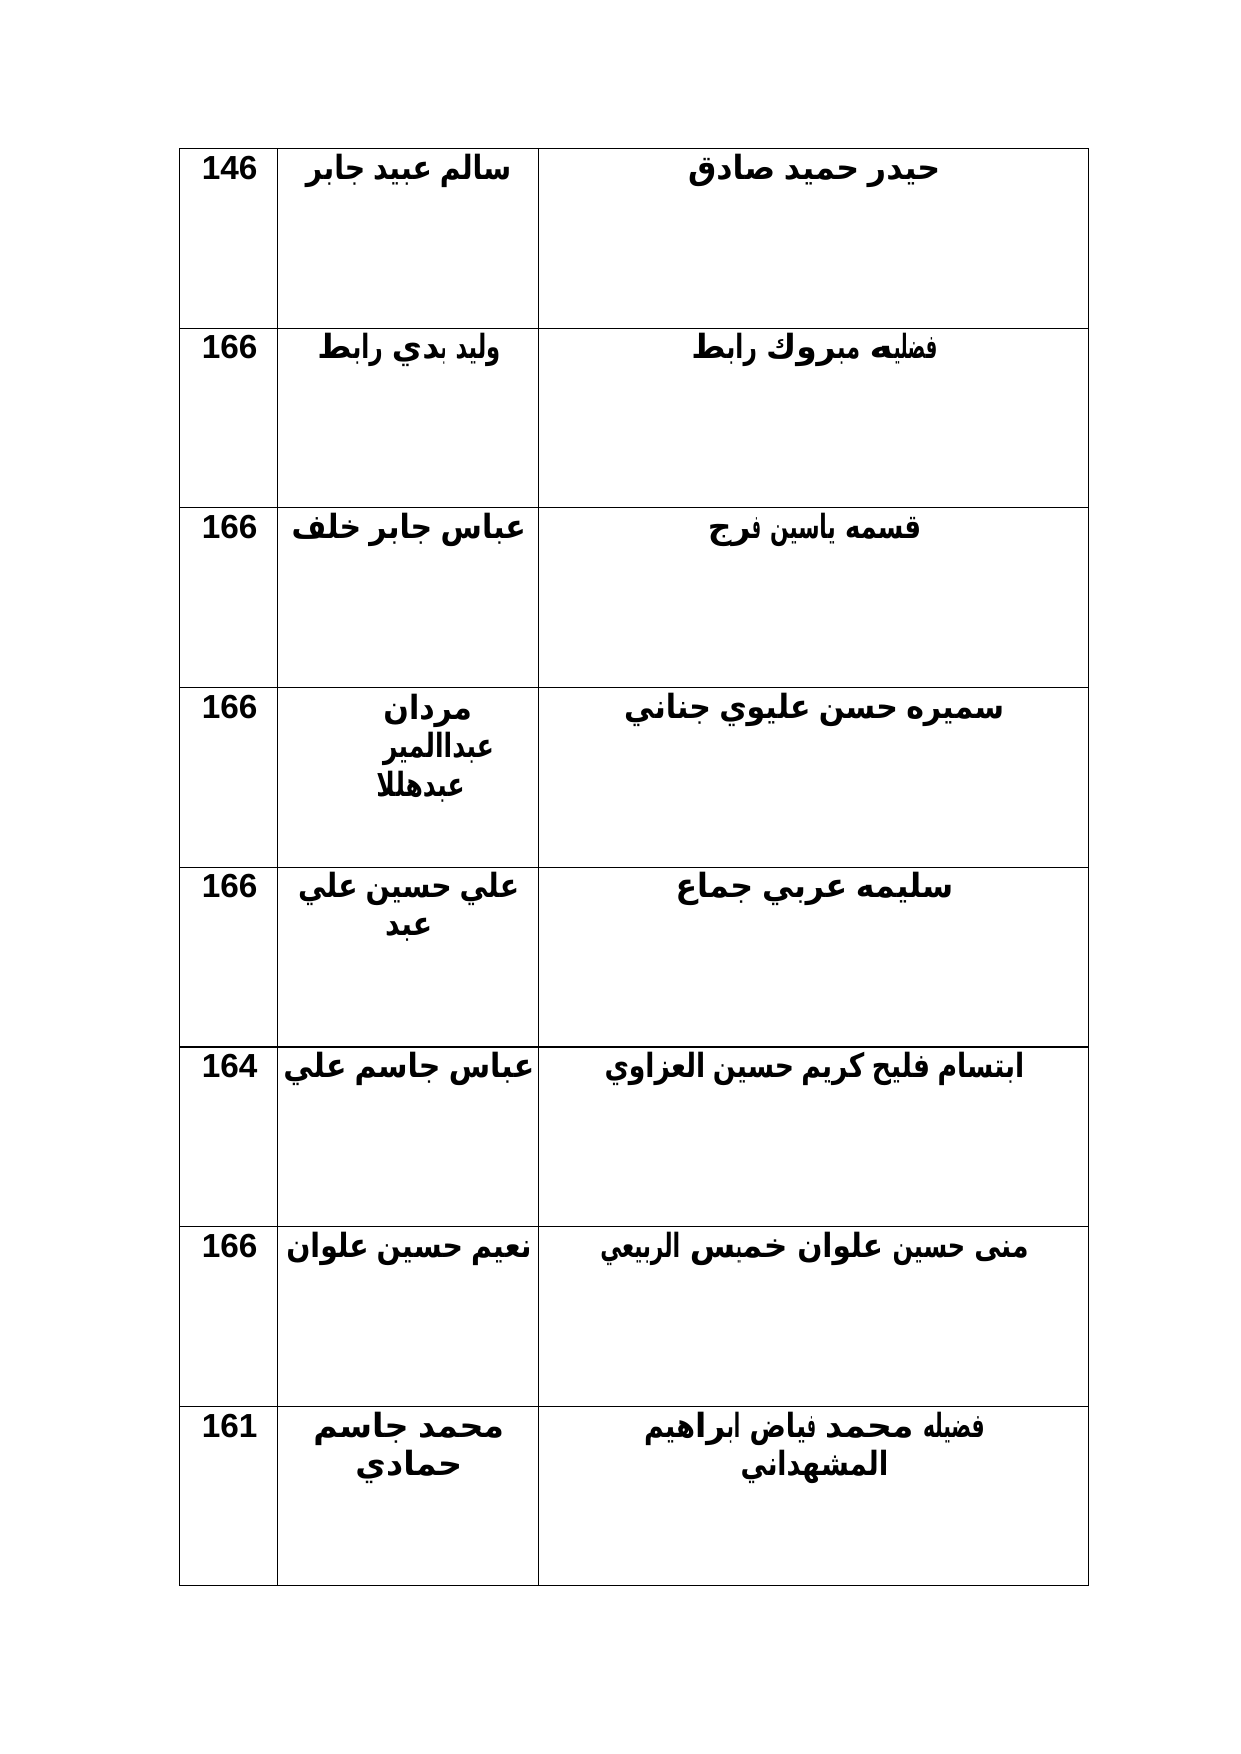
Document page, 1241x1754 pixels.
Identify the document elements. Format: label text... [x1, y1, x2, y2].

table_cell نعيم حسين علوان [278, 1227, 538, 1406]
table_header سالم عبيد جابر [278, 149, 538, 328]
table_cell 166 [180, 688, 277, 867]
table_cell ابتسام فليح كريم حسين العزاوي [539, 1048, 1088, 1226]
table_cell 166 [180, 329, 277, 507]
table_cell 166 [180, 1227, 277, 1406]
table_cell مردان عبداالمير عبدهللا [278, 688, 538, 867]
table_cell 161 [180, 1407, 277, 1585]
table_cell عباس جاسم علي [278, 1048, 538, 1226]
table_cell 166 [180, 508, 277, 687]
table_cell علي حسين علي عبد [278, 868, 538, 1046]
table_cell عباس جابر خلف [278, 508, 538, 687]
table_cell محمد جاسم حمادي [278, 1407, 538, 1585]
table_cell 166 [180, 868, 277, 1046]
table_cell سميره حسن عليوي جناني [539, 688, 1088, 867]
table_cell منى حسين علوان خميس الربيعي [539, 1227, 1088, 1406]
table_cell فضيله محمد فياض ابراهيم المشهداني [539, 1407, 1088, 1585]
table_header حيدر حميد صادق [539, 149, 1088, 328]
table_cell سليمه عربي جماع [539, 868, 1088, 1046]
table_header 146 [180, 149, 277, 328]
table_cell وليد بدي رابط [278, 329, 538, 507]
table_cell 164 [180, 1048, 277, 1226]
table_cell فضليه مبروك رابط [539, 329, 1088, 507]
table_cell قسمه ياسين فرج [539, 508, 1088, 687]
